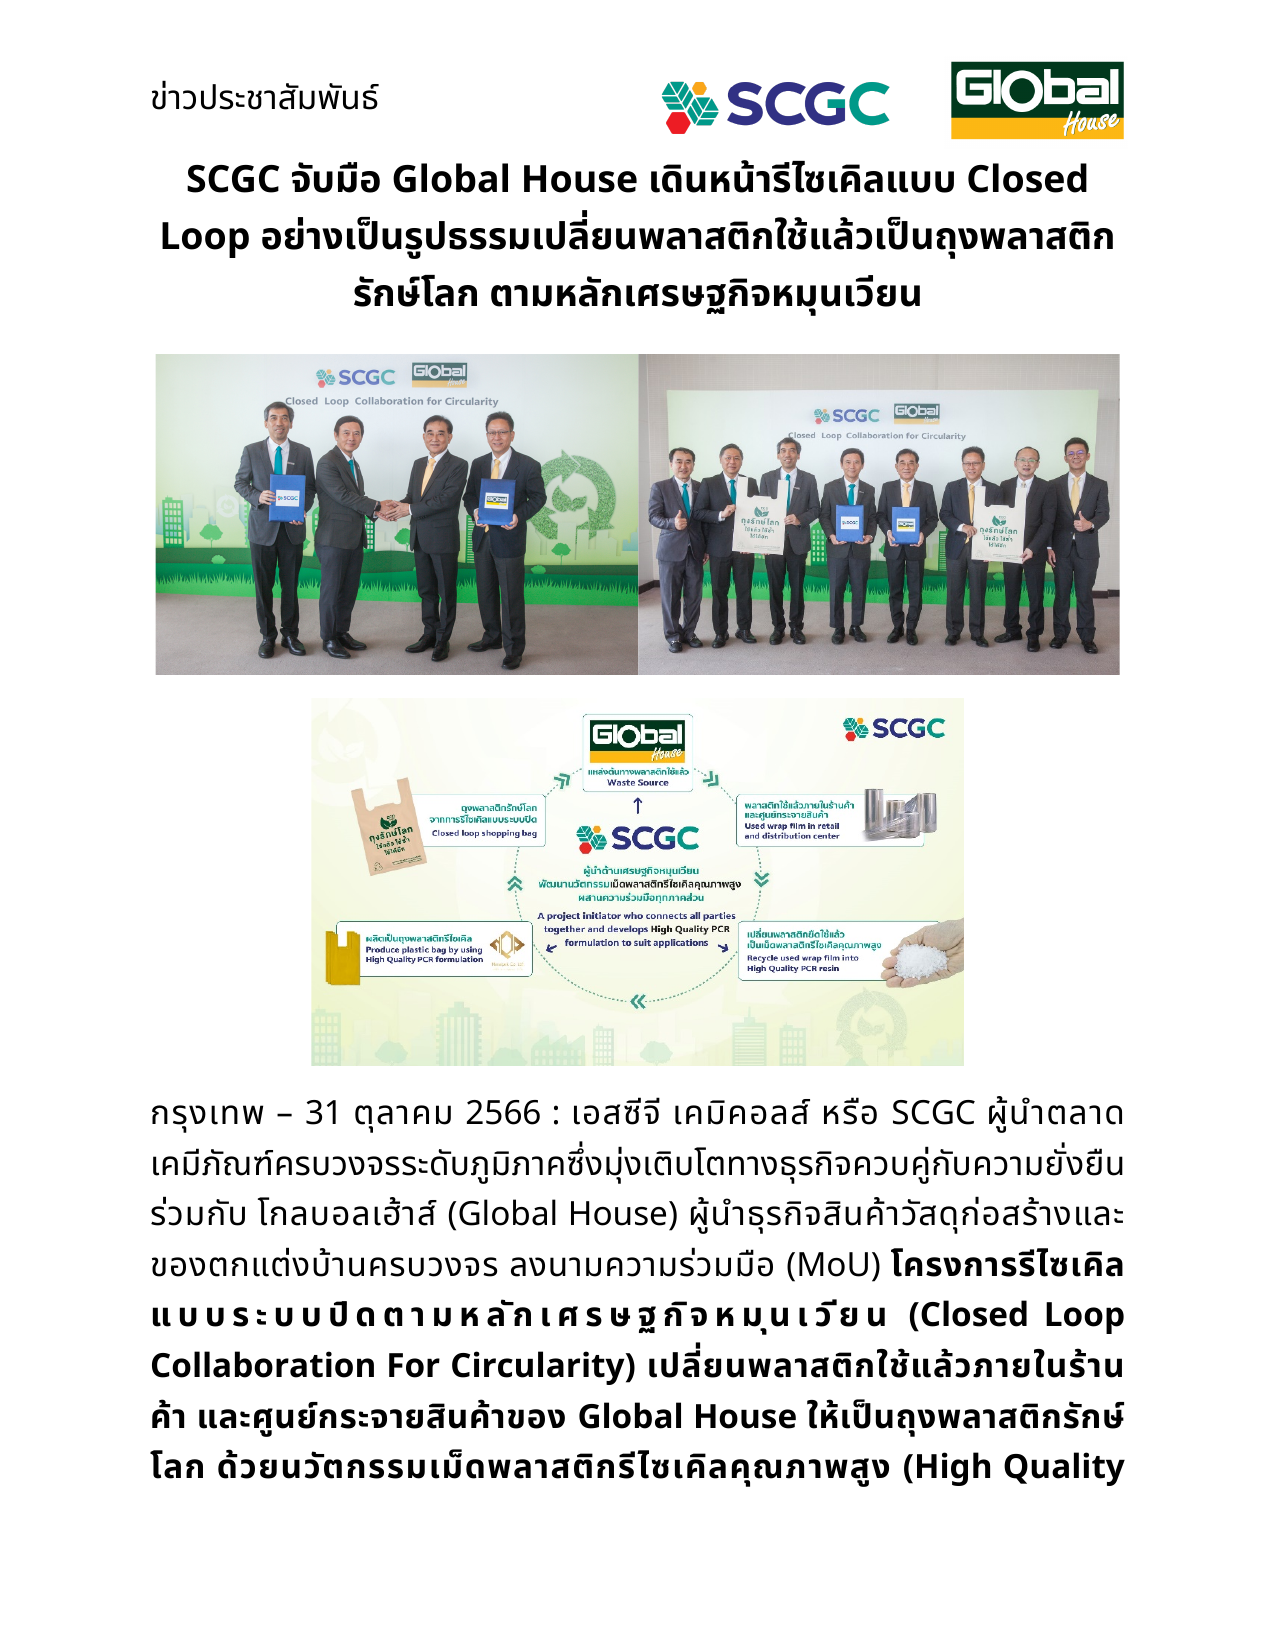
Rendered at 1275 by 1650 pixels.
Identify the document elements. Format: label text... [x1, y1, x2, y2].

picture [155, 354, 1120, 675]
text SCGC จับมือ Global House เดินหน้ารีไซเคิลแบบ Closed Loop อย่างเป็นรูปธรรมเปลี่ยนพลาสติกใช้แล้วเป็นถุงพลาสติกรักษ์โลก ตามหลักเศรษฐกิจหมุนเวียน [150, 152, 1125, 323]
picture [943, 56, 1128, 149]
picture [311, 698, 964, 1066]
picture [656, 73, 901, 139]
